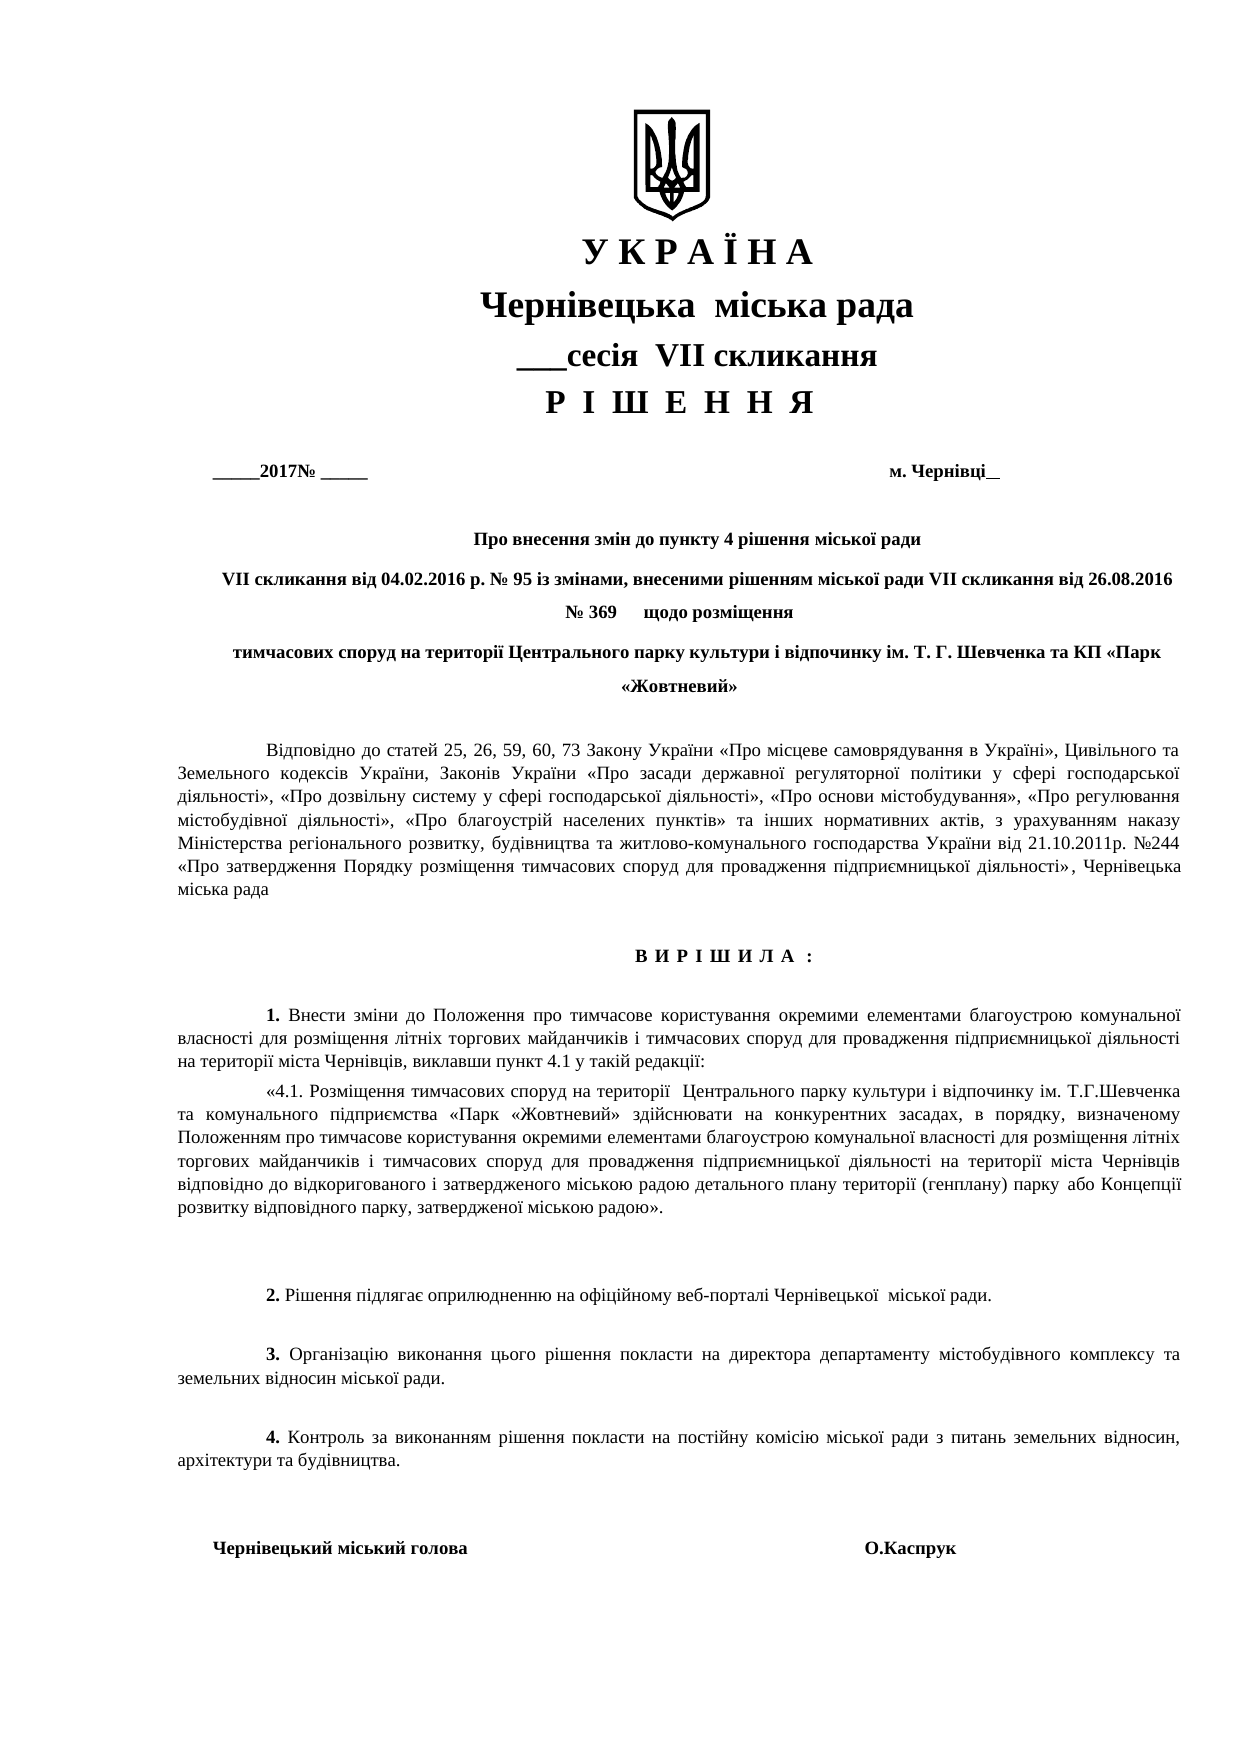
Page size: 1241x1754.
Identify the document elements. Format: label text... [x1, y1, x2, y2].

subtitle Р І Ш Е Н Н Я [177, 382, 1181, 421]
text 3. Організацію виконання цього рішення покласти на директора департаменту містобудівного комплексу та земельних відносин міської ради. [177, 1343, 1181, 1388]
text У К Р А Ї Н А [177, 229, 1181, 272]
text «4.1. Розміщення тимчасових споруд на території Центрального парку культури і відпочинку ім. Т.Г.Шевченка та комунального підприємства «Парк «Жовтневий» здійснювати на конкурентних засадах, в порядку, визначеному Положенням про тимчасове користування окремими елементами благоустрою комунальної власності для розміщення літніх торгових майданчиків і тимчасових споруд для провадження підприємницької діяльності на території міста Чернівців відповідно до відкоригованого і затвердженого міською радою детального плану території (генплану) парку або Концепції розвитку відповідного парку, затвердженої міською радою». [177, 1080, 1181, 1217]
text 2. Рішення підлягає оприлюдненню на офіційному веб-порталі Чернівецької міської ради. [177, 1284, 1181, 1306]
text 1. Внести зміни до Положення про тимчасове користування окремими елементами благоустрою комунальної власності для розміщення літніх торгових майданчиків і тимчасових споруд для провадження підприємницької діяльності на території міста Чернівців, виклавши пункт 4.1 у такій редакції: [177, 1004, 1181, 1072]
text VII скликання від 04.02.2016 р. № 95 із змінами, внесеними рішенням міської ради VII скликання від 26.08.2016 № 369 щодо розміщення [177, 558, 1181, 625]
text Чернівецька міська рада [177, 282, 1181, 325]
text ВИРІШИЛА : [177, 945, 1181, 966]
text Відповідно до статей 25, 26, 59, 60, 73 Закону України «Про місцеве самоврядування в Україні», Цивільного та Земельного кодексів України, Законів України «Про засади державної регуляторної політики у сфері господарської діяльності», «Про дозвільну систему у сфері господарської діяльності», «Про основи містобудування», «Про регулювання містобудівної діяльності», «Про благоустрій населених пунктів» та інших нормативних актів, з урахуванням наказу Міністерства регіонального розвитку, будівництва та житлово-комунального господарства України від 21.10.2011р. №244 «Про затвердження Порядку розміщення тимчасових споруд для провадження підприємницької діяльності», Чернівецька міська рада [177, 739, 1181, 900]
text _____2017№ _____ м. Чернівці [177, 459, 1181, 481]
text 4. Контроль за виконанням рішення покласти на постійну комісію міської ради з питань земельних відносин, архітектури та будівництва. [177, 1426, 1181, 1470]
text Чернівецький міський голова О.Каспрук [177, 1537, 1181, 1559]
text тимчасових споруд на території Центрального парку культури і відпочинку ім. Т. Г. Шевченка та КП «Парк «Жовтневий» [177, 632, 1181, 699]
text ___сесія VIІ скликання [177, 335, 1181, 373]
text Про внесення змін до пункту 4 рішення міської ради [177, 518, 1181, 552]
